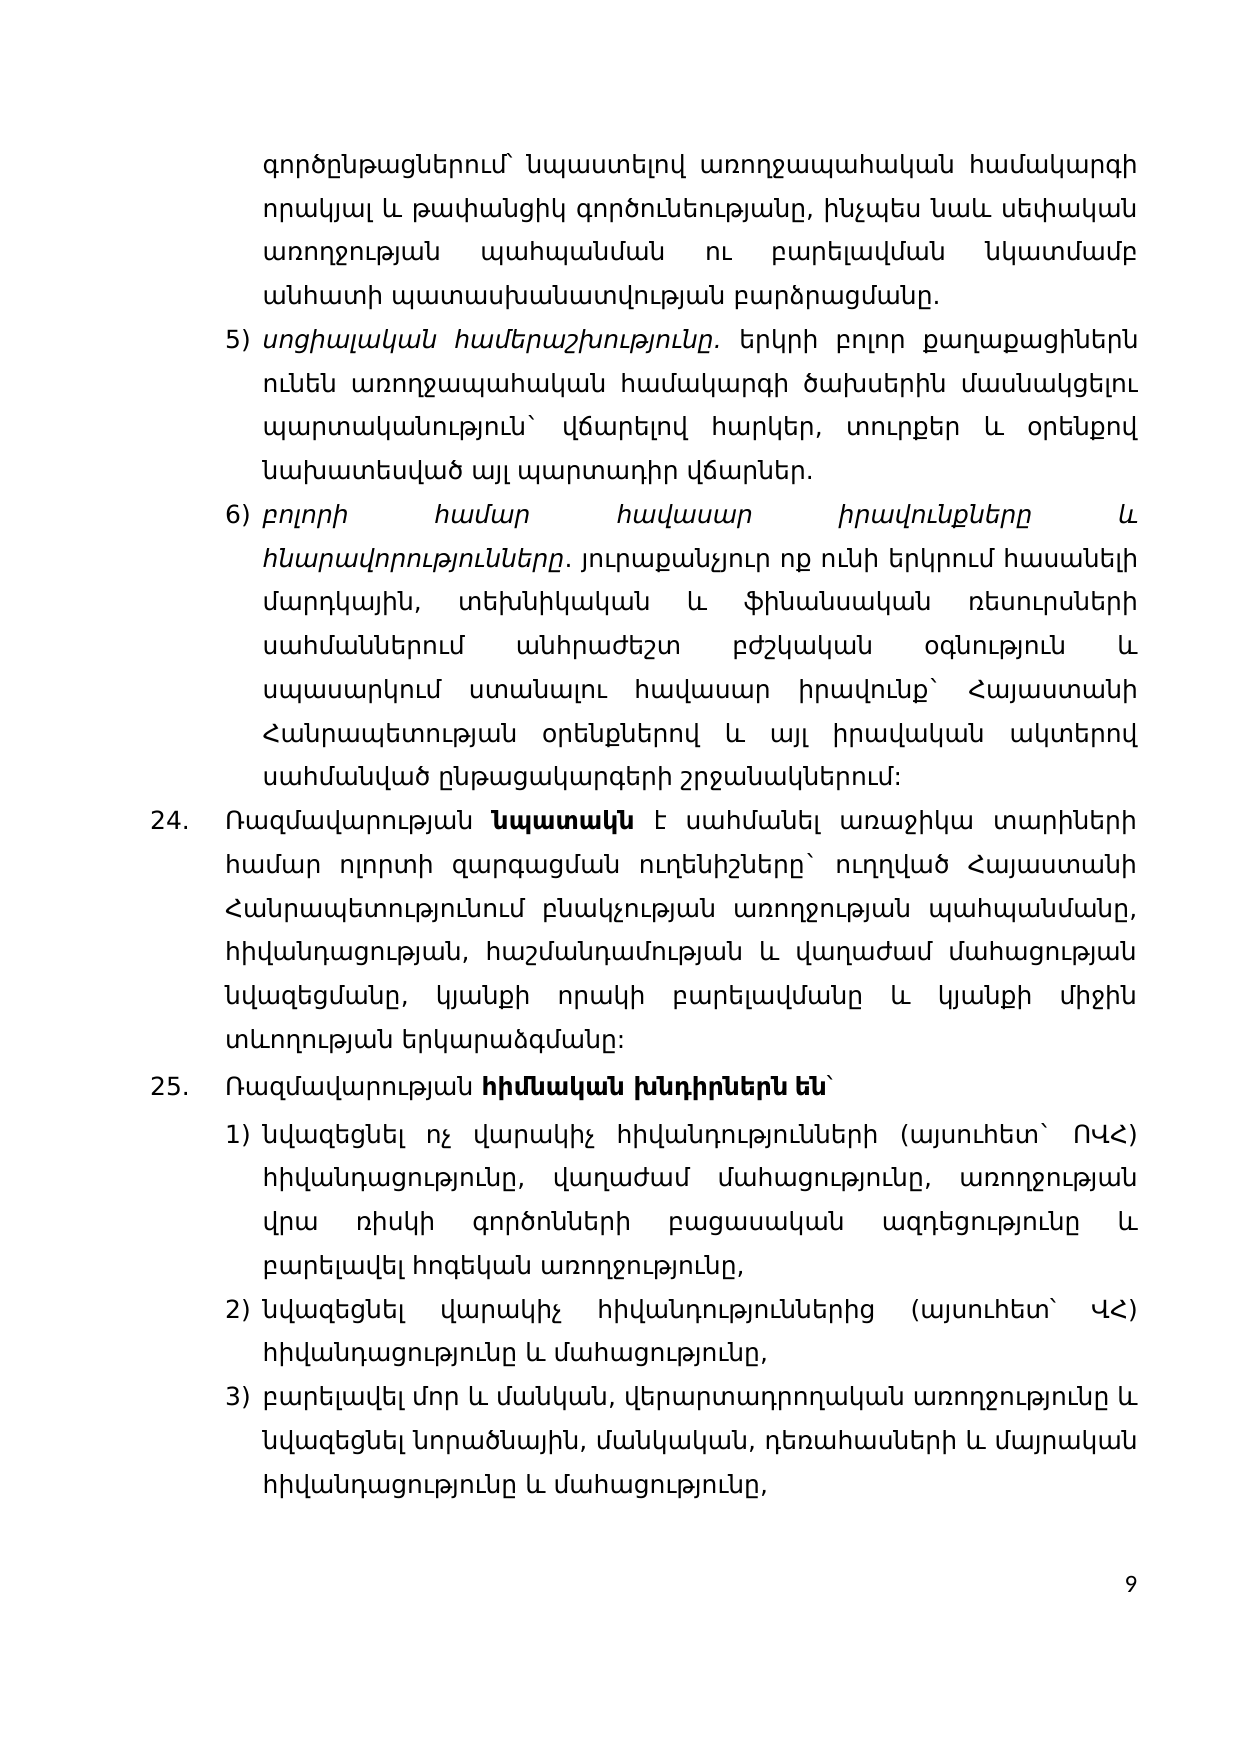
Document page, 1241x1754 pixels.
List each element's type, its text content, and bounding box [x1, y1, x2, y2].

list բարելավել մոր և մանկան, վերարտադրողական առողջությունը և նվազեցնել նորածնային, մանկական, դեռահասների և մայրական հիվանդացությունը և մահացությունը, [225, 1382, 1138, 1499]
list բոլորի համար հավասար իրավունքները և հնարավորությունները. յուրաքանչյուր ոք ունի երկրում հասանելի մարդկային, տեխնիկական և ֆինանսական ռեսուրսների սահմաններում անհրաժեշտ բժշկական օգնություն և սպասարկում ստանալու հավասար իրավունք` Հայաստանի Հանրապետության օրենքներով և այլ իրավական ակտերով սահմանված ընթացակարգերի շրջանակներում: [225, 500, 1138, 792]
list Ռազմավարության հիմնական խնդիրներն են՝ [150, 1069, 1137, 1103]
list Ռազմավարության նպատակն է սահմանել առաջիկա տարիների համար ոլորտի զարգացման ուղենիշները` ուղղված Հայաստանի Հանրապետությունում բնակչության առողջության պահպանմանը, հիվանդացության, հաշմանդամության և վաղաժամ մահացության նվազեցմանը, կյանքի որակի բարելավմանը և կյանքի միջին տևողության երկարաձգմանը: [150, 806, 1137, 1054]
list նվազեցնել վարակիչ հիվանդություններից (այսուհետ՝ ՎՀ) հիվանդացությունը և մահացությունը, [225, 1295, 1138, 1368]
list նվազեցնել ոչ վարակիչ հիվանդությունների (այսուհետ` ՈՎՀ) հիվանդացությունը, վաղաժամ մահացությունը, առողջության վրա ռիսկի գործոնների բացասական ազդեցությունը և բարելավել հոգեկան առողջությունը, [225, 1120, 1138, 1280]
list սոցիալական համերաշխությունը. երկրի բոլոր քաղաքացիներն ունեն առողջապահական համակարգի ծախսերին մասնակցելու պարտականություն` վճարելով հարկեր, տուրքեր և օրենքով նախատեսված այլ պարտադիր վճարներ. [225, 325, 1138, 485]
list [225, 150, 1138, 310]
